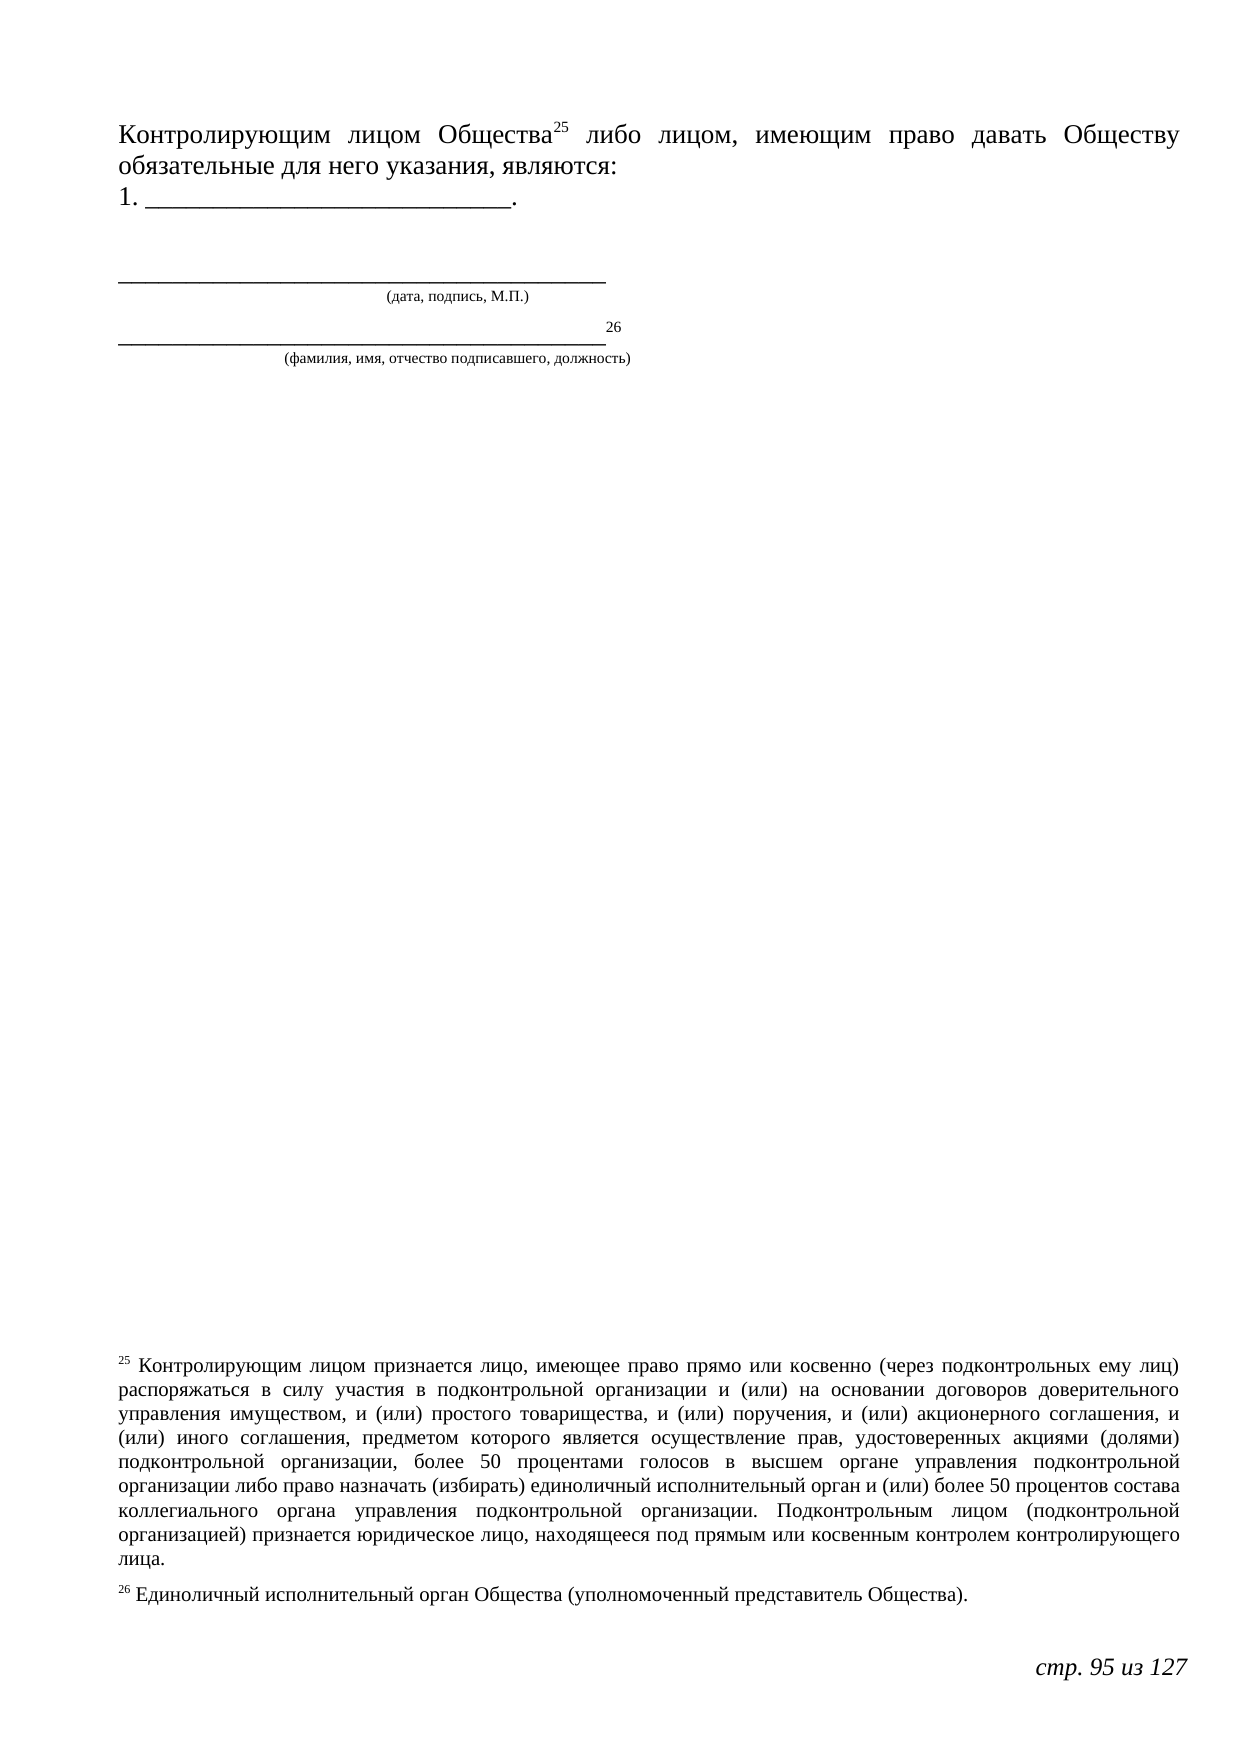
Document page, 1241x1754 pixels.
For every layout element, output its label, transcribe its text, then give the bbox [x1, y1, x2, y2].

text 1. ___________________________. [118, 180, 1181, 212]
text Контролирующим лицом Общества либо лицом, имеющим право давать Обществу обязательные для него указания, являются: [118, 118, 1181, 180]
text ____________________________________ [118, 255, 1181, 286]
text (дата, подпись, М.П.) [118, 286, 797, 317]
text ____________________________________ [118, 317, 1181, 349]
text (фамилия, имя, отчество подписавшего, должность) [118, 349, 797, 380]
